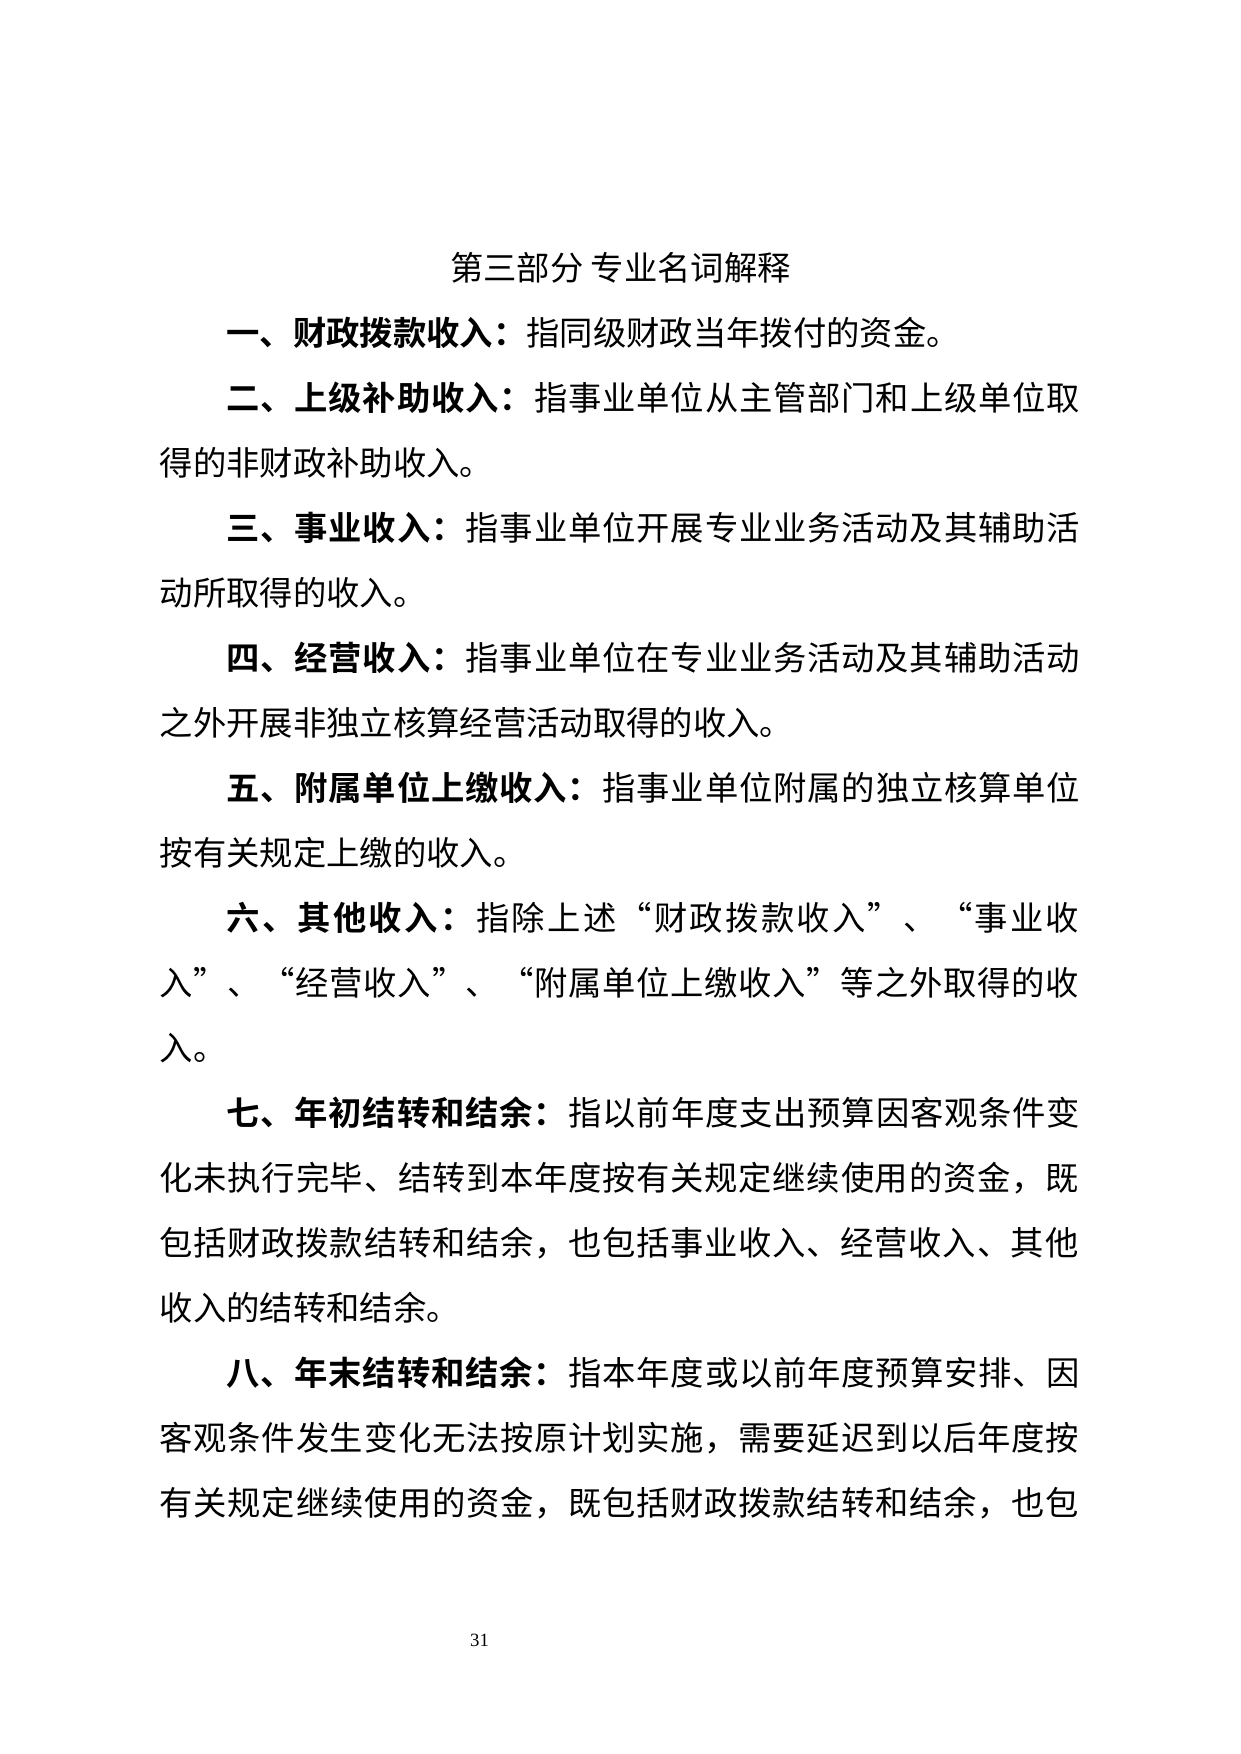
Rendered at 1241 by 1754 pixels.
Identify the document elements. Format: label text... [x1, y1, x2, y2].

text 第三部分 专业名词解释 [159, 233, 1081, 298]
text 六、其他收入：指除上述“财政拨款收入”、“事业收入”、“经营收入”、“附属单位上缴收入”等之外取得的收入。 [159, 883, 1081, 1078]
text 一、财政拨款收入：指同级财政当年拨付的资金。 [159, 298, 1081, 363]
text 五、附属单位上缴收入：指事业单位附属的独立核算单位按有关规定上缴的收入。 [159, 753, 1081, 883]
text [159, 1338, 1081, 1533]
text 三、事业收入：指事业单位开展专业业务活动及其辅助活动所取得的收入。 [159, 493, 1081, 623]
text 四、经营收入：指事业单位在专业业务活动及其辅助活动之外开展非独立核算经营活动取得的收入。 [159, 623, 1081, 753]
text 二、上级补助收入：指事业单位从主管部门和上级单位取得的非财政补助收入。 [159, 363, 1081, 493]
text 七、年初结转和结余：指以前年度支出预算因客观条件变化未执行完毕、结转到本年度按有关规定继续使用的资金，既包括财政拨款结转和结余，也包括事业收入、经营收入、其他收入的结转和结余。 [159, 1078, 1081, 1338]
